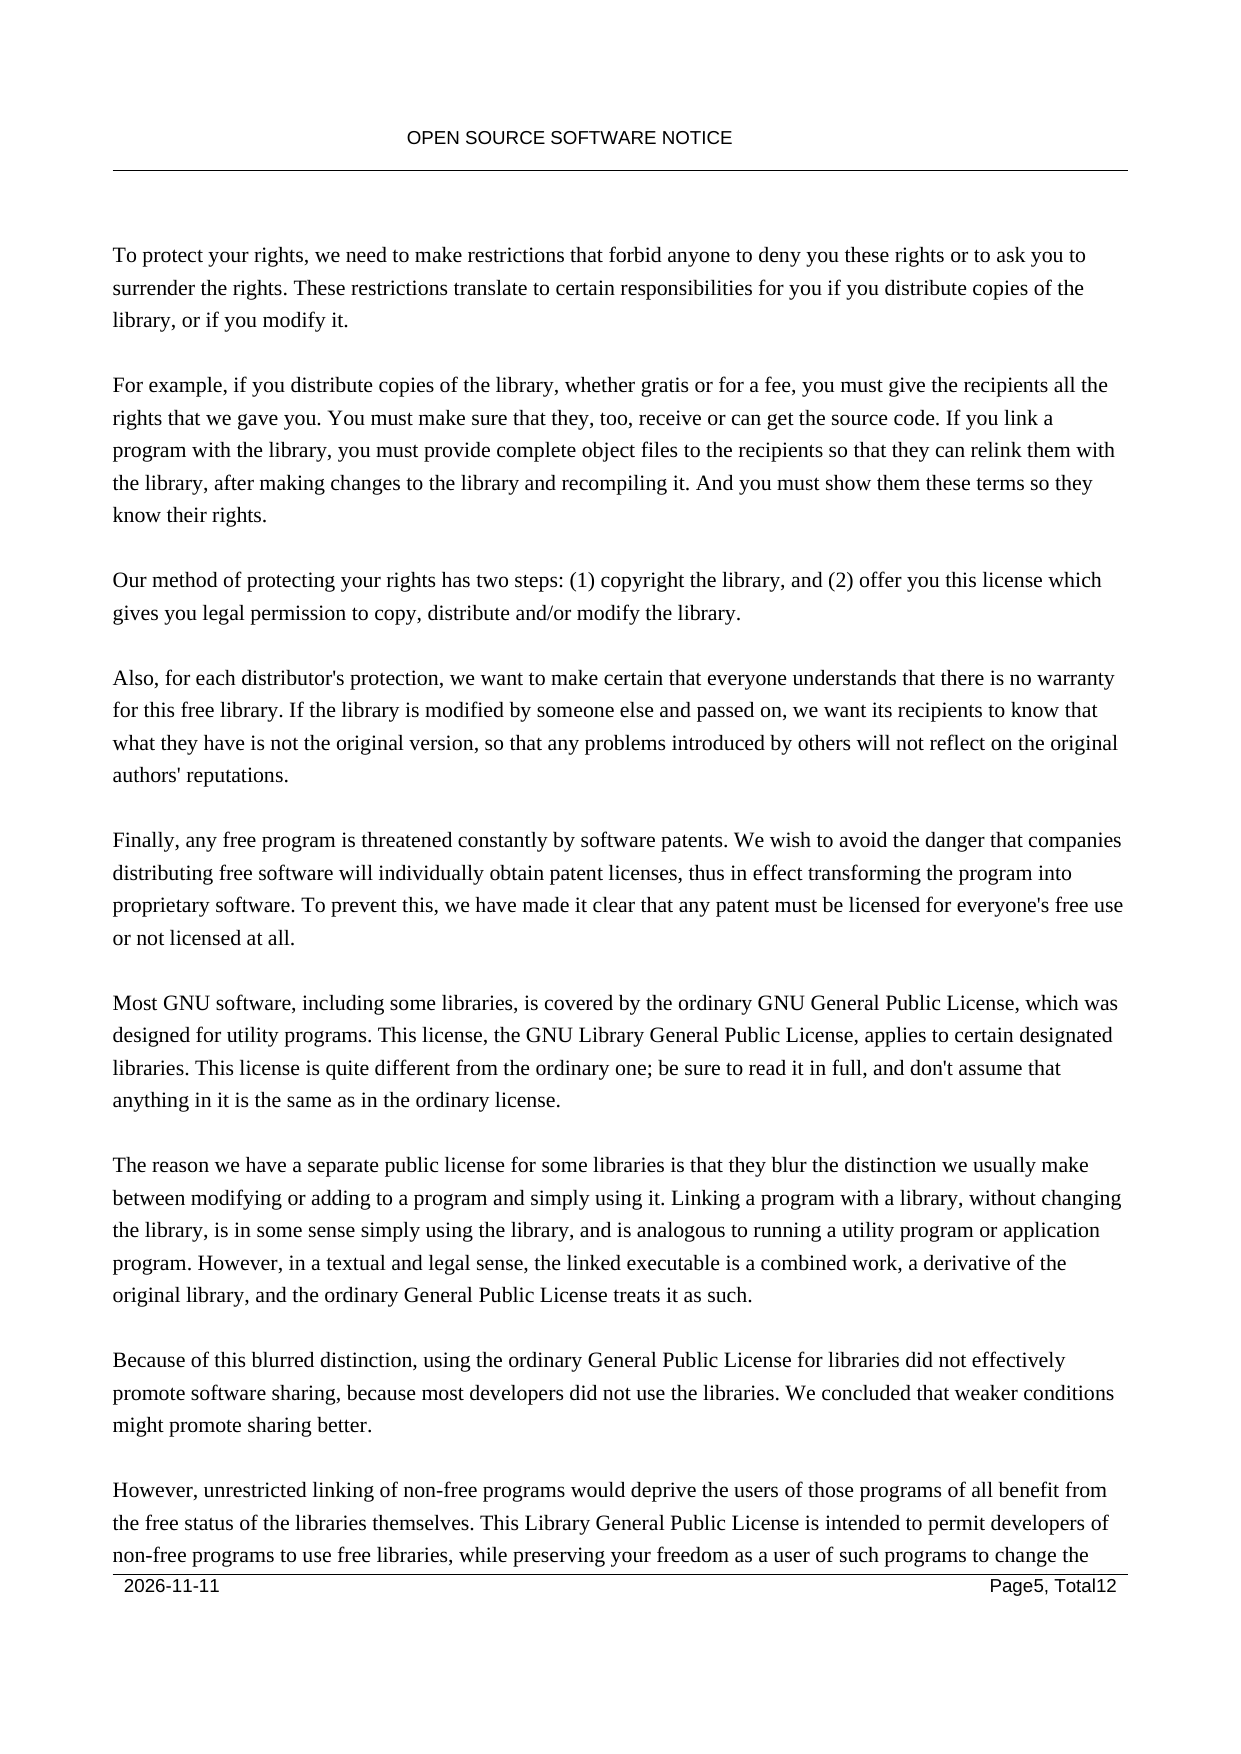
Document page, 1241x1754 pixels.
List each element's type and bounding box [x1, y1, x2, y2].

text [112, 206, 1128, 1571]
